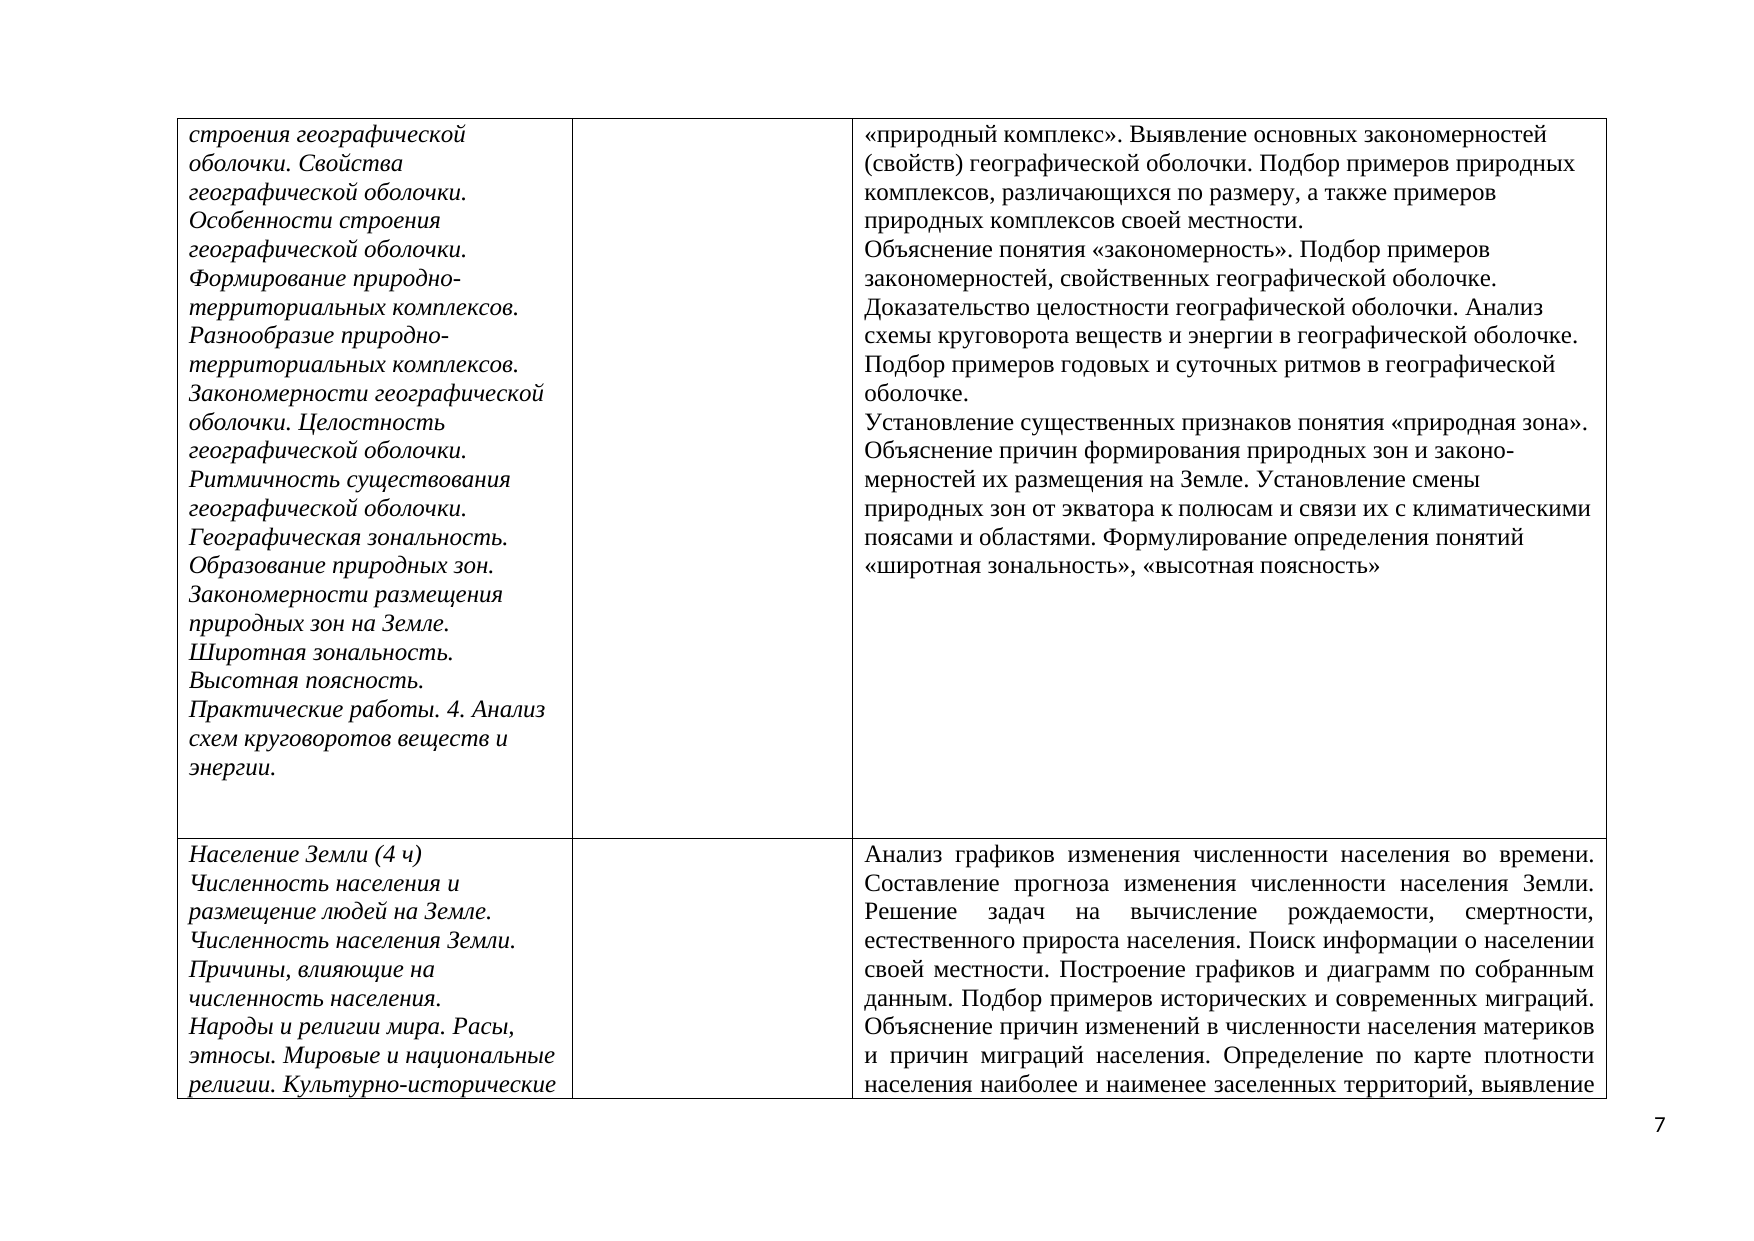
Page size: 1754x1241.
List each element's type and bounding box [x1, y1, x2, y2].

table_cell [573, 119, 852, 838]
table_cell [853, 839, 1606, 1098]
table_cell [853, 119, 1606, 838]
table_cell [178, 119, 572, 838]
table_cell [178, 839, 572, 1098]
table_cell [573, 839, 852, 1098]
